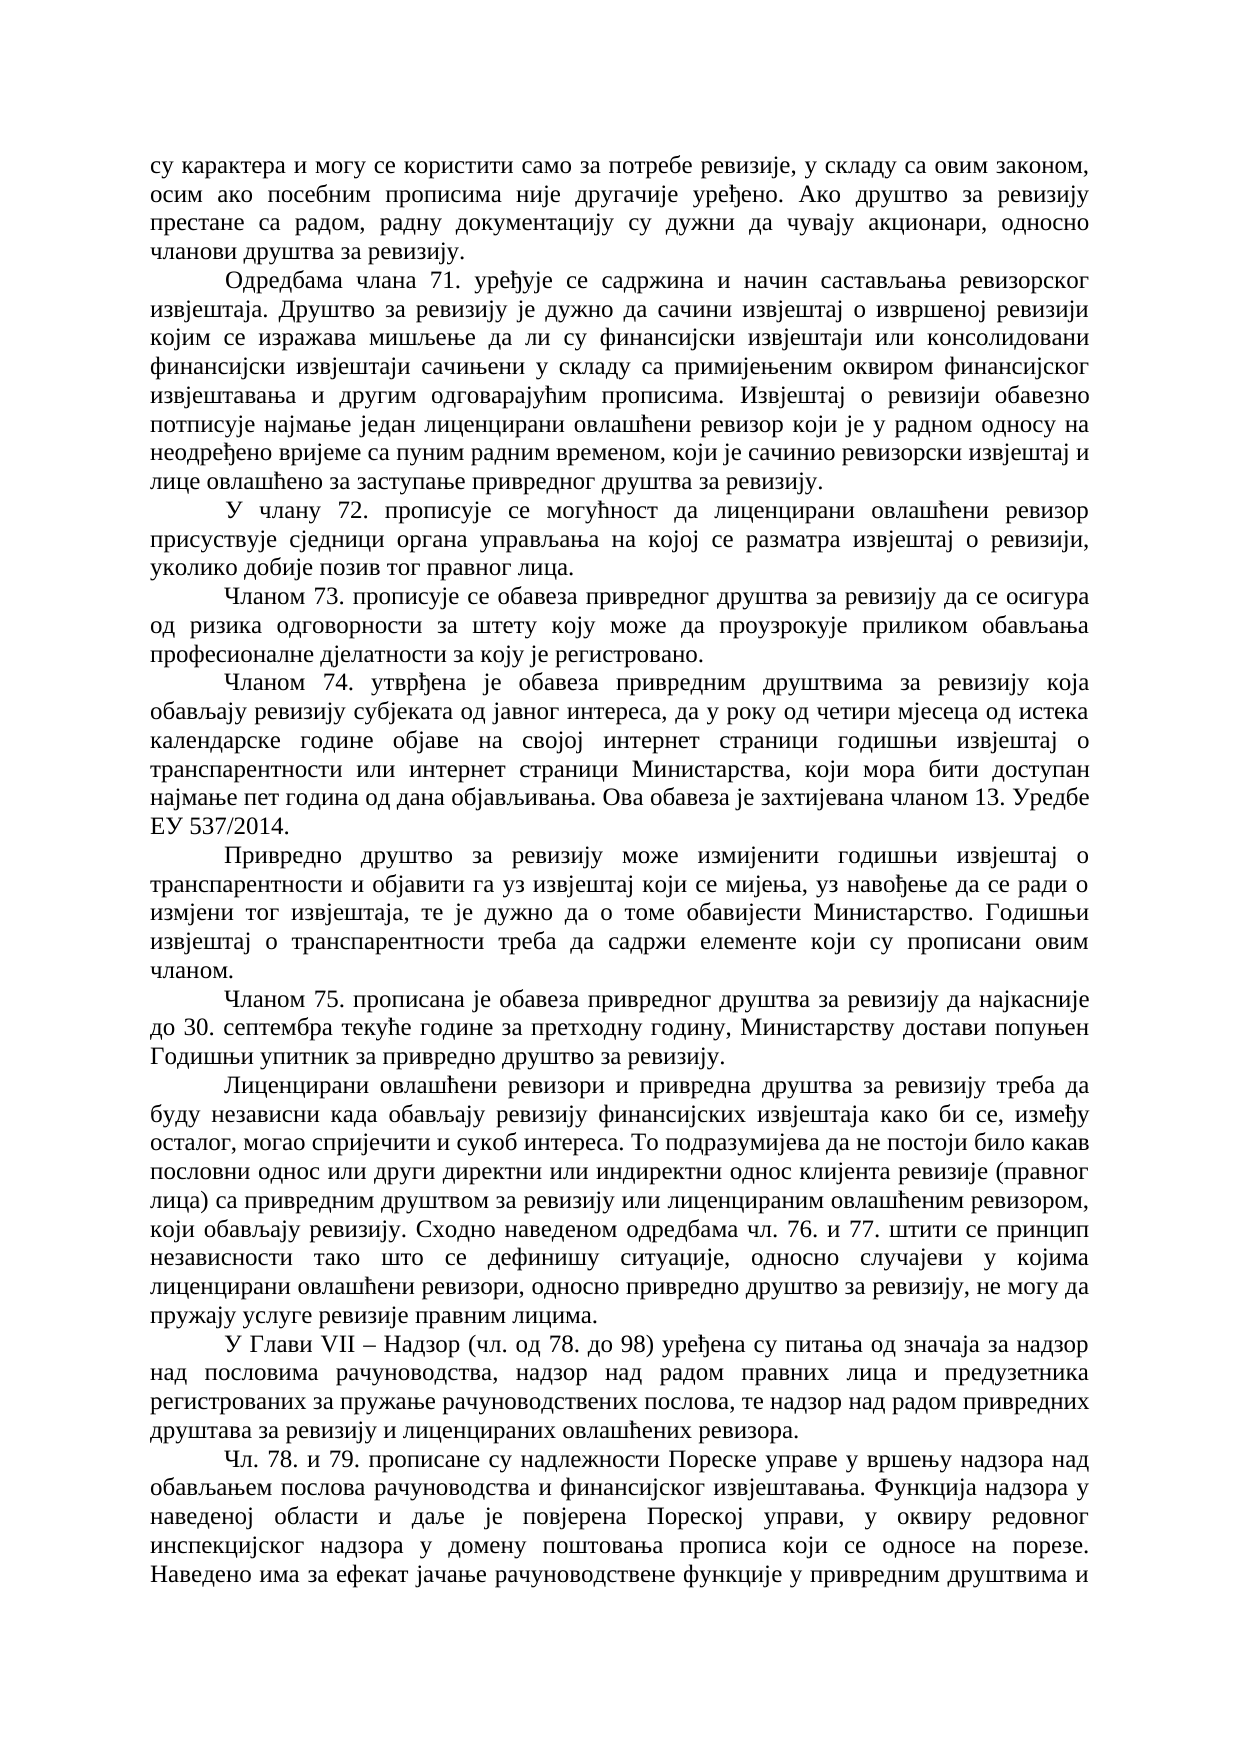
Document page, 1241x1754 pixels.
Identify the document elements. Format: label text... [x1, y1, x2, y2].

text Чланом 74. утврђена је обавеза привредним друштвима за ревизију која обављају ревизију субјеката од јавног интереса, да у року од четири мјесеца од истека календарске године објаве на својој интернет страници годишњи извјештај о транспарентности или интернет страници Министарства, који мора бити доступан најмање пет година од дана објављивања. Ова обавеза је захтијевана чланом 13. Уредбе ЕУ 537/2014. [150, 667, 1090, 840]
text Лиценцирани овлашћени ревизори и привредна друштва за ревизију треба да буду независни када обављају ревизију финансијских извјештаја како би се, између осталог, могао спријечити и сукоб интереса. То подразумијева да не постоји било какав пословни однос или други директни или индиректни однос клијента ревизије (правног лица) са привредним друштвом за ревизију или лиценцираним овлашћеним ревизором, који обављају ревизију. Сходно наведеном одредбама чл. 76. и 77. штити се принцип независности тако што се дефинишу ситуације, односно случајеви у којима лиценцирани овлашћени ревизори, односно привредно друштво за ревизију, не могу да пружају услуге ревизије правним лицима. [150, 1070, 1090, 1329]
text Чланом 75. прописана је обавеза привредног друштва за ревизију да најкасније до 30. септембра текуће године за претходну годину, Министарству достави попуњен Годишњи упитник за привредно друштво за ревизију. [150, 984, 1090, 1070]
text Привредно друштво за ревизију може измијенити годишњи извјештај о транспарентности и објавити га уз извјештај који се мијења, уз навођење да се ради о измјени тог извјештаја, те је дужно да о томе обавијести Министарство. Годишњи извјештај о транспарентности треба да садржи елементе који су прописани овим чланом. [150, 840, 1090, 984]
text У члану 72. прописује се могућност да лиценцирани овлашћени ревизор присуствује сједници органа управљања на којој се разматра извјештај о ревизији, уколико добије позив тог правног лица. [150, 495, 1090, 581]
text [150, 150, 1090, 265]
text Одредбама члана 71. уређује се садржина и начин састављања ревизорског извјештаја. Друштво за ревизију је дужно да сачини извјештај о извршеној ревизији којим се изражава мишљење да ли су финансијски извјештаји или консолидовани финансијски извјештаји сачињени у складу са примијењеним оквиром финансијског извјештавања и другим одговарајућим прописима. Извјештај о ревизији обавезно потписује најмање један лиценцирани овлашћени ревизор који је у радном односу на неодређено вријеме са пуним радним временом, који је сачинио ревизорски извјештај и лице овлашћено за заступање привредног друштва за ревизију. [150, 265, 1090, 495]
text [150, 1444, 1090, 1587]
text Чланом 73. прописује се обавеза привредног друштва за ревизију да се осигура од ризика одговорности за штету коју може да проузрокује приликом обављања професионалне дјелатности за коју је регистровано. [150, 581, 1090, 667]
text У Глави VII – Надзор (чл. од 78. до 98) уређена су питања од значаја за надзор над пословима рачуноводства, надзор над радом правних лица и предузетника регистрованих за пружање рачуноводствених послова, те надзор над радом привредних друштава за ревизију и лиценцираних овлашћених ревизора. [150, 1329, 1090, 1444]
